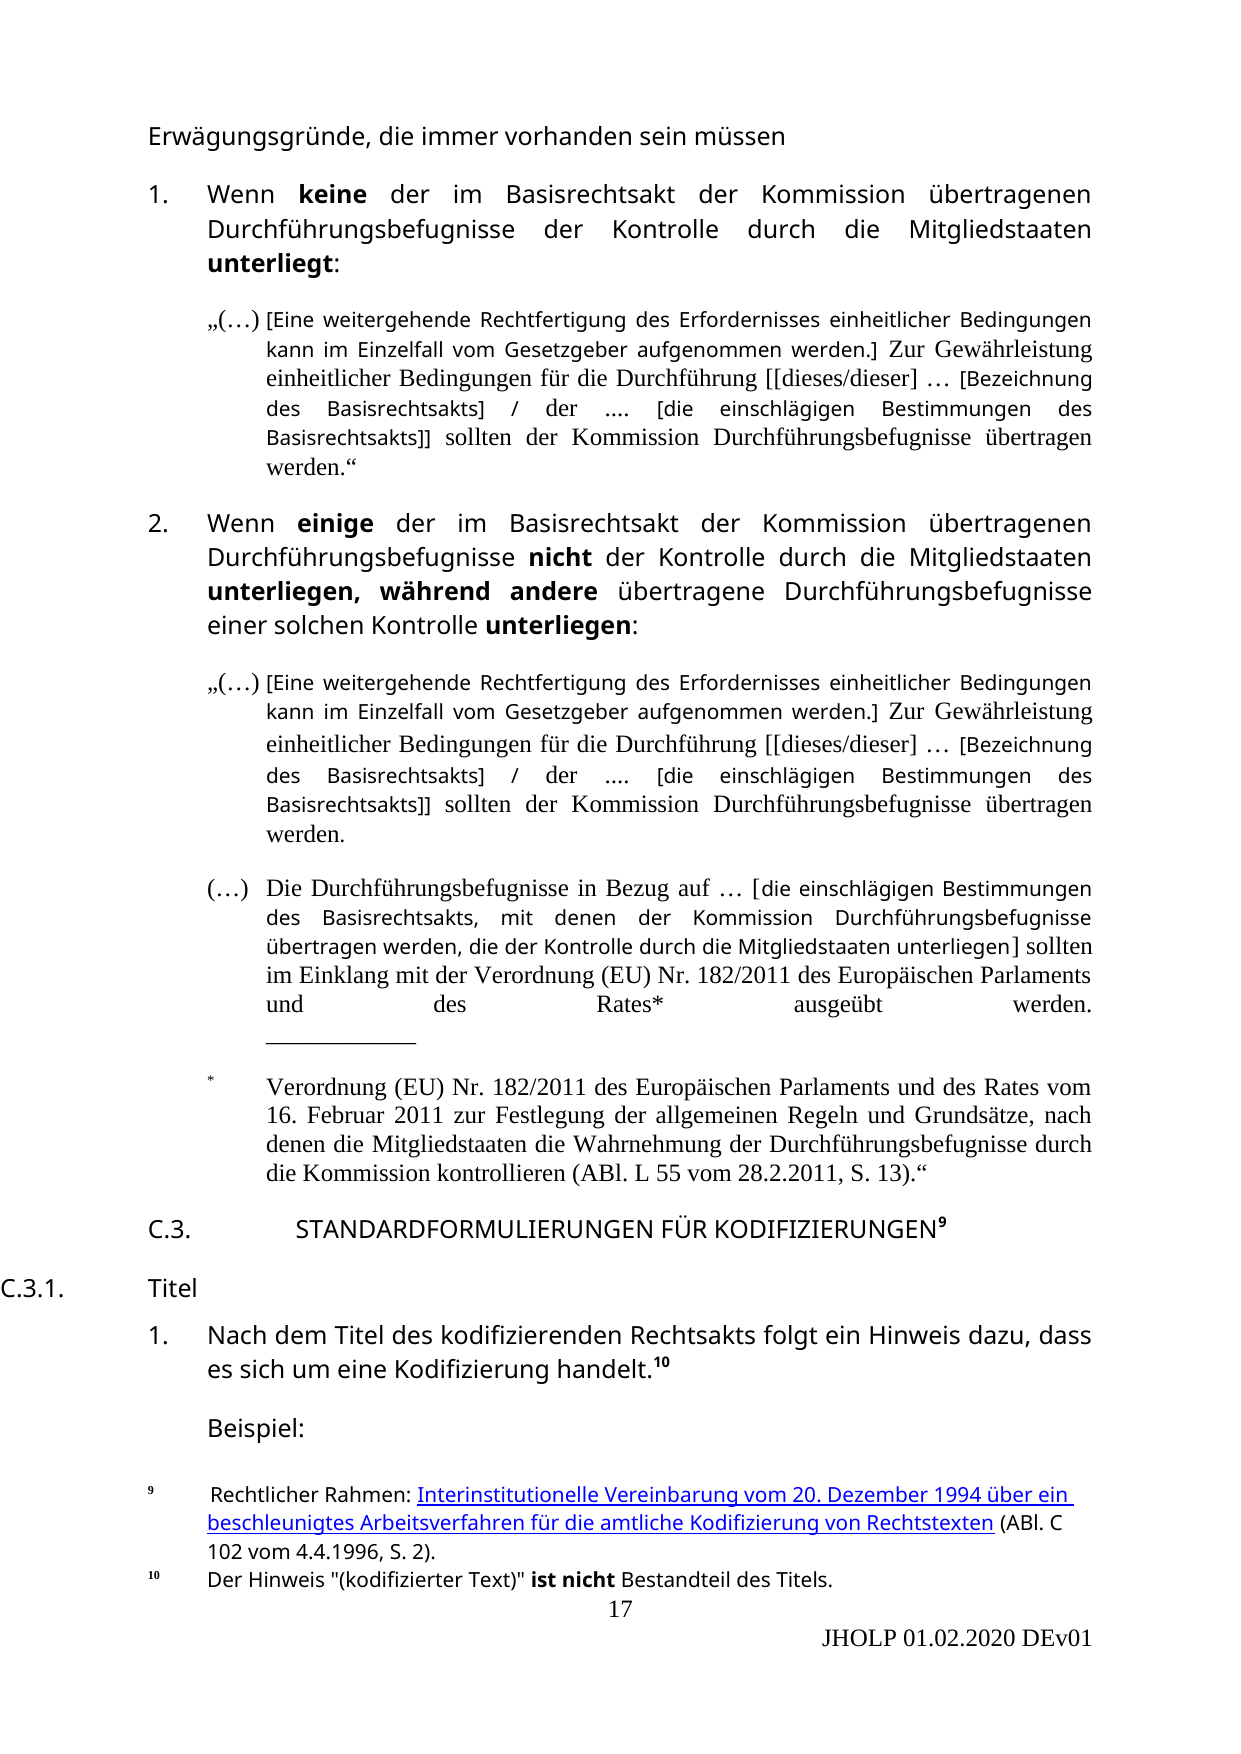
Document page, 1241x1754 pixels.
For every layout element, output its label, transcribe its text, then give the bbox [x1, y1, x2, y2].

text 1. Nach dem Titel des kodifizierenden Rechtsakts folgt ein Hinweis dazu, dass es sich um eine Kodifizierung handelt. [148, 1317, 1093, 1386]
text Beispiel: [207, 1411, 1093, 1445]
text „(…) [Eine weitergehende Rechtfertigung des Erfordernisses einheitlicher Bedingungen kann im Einzelfall vom Gesetzgeber aufgenommen werden.] Zur Gewährleistung einheitlicher Bedingungen für die Durchführung [[dieses/dieser] … [Bezeichnung des Basisrechtsakts] / der .... [die einschlägigen Bestimmungen des Basisrechtsakts]] sollten der Kommission Durchführungsbefugnisse übertragen werden. [207, 667, 1093, 848]
text * Verordnung (EU) Nr. 182/2011 des Europäischen Parlaments und des Rates vom 16. Februar 2011 zur Festlegung der allgemeinen Regeln und Grundsätze, nach denen die Mitgliedstaaten die Wahrnehmung der Durchführungsbefugnisse durch die Kommission kontrollieren (ABl. L 55 vom 28.2.2011, S. 13).“ [207, 1072, 1093, 1187]
subtitle STANDARDFORMULIERUNGEN FÜR KODIFIZIERUNGEN [148, 1212, 1093, 1246]
text 2. Wenn einige der im Basisrechtsakt der Kommission übertragenen Durchführungsbefugnisse nicht der Kontrolle durch die Mitgliedstaaten unterliegen, während andere übertragene Durchführungsbefugnisse einer solchen Kontrolle unterliegen: [148, 506, 1093, 642]
subtitle Titel [0, 1271, 1093, 1305]
text Erwägungsgründe, die immer vorhanden sein müssen [148, 118, 1093, 152]
text (…) Die Durchführungsbefugnisse in Bezug auf … [die einschlägigen Bestimmungen des Basisrechtsakts, mit denen der Kommission Durchführungsbefugnisse übertragen werden, die der Kontrolle durch die Mitgliedstaaten unterliegen] sollten im Einklang mit der Verordnung (EU) Nr. 182/2011 des Europäischen Parlaments und des Rates* ausgeübt werden. ____________ [207, 873, 1093, 1047]
text 1. Wenn keine der im Basisrechtsakt der Kommission übertragenen Durchführungsbefugnisse der Kontrolle durch die Mitgliedstaaten unterliegt: [148, 177, 1093, 279]
text „(…) [Eine weitergehende Rechtfertigung des Erfordernisses einheitlicher Bedingungen kann im Einzelfall vom Gesetzgeber aufgenommen werden.] Zur Gewährleistung einheitlicher Bedingungen für die Durchführung [[dieses/dieser] … [Bezeichnung des Basisrechtsakts] / der .... [die einschlägigen Bestimmungen des Basisrechtsakts]] sollten der Kommission Durchführungsbefugnisse übertragen werden.“ [207, 304, 1093, 481]
